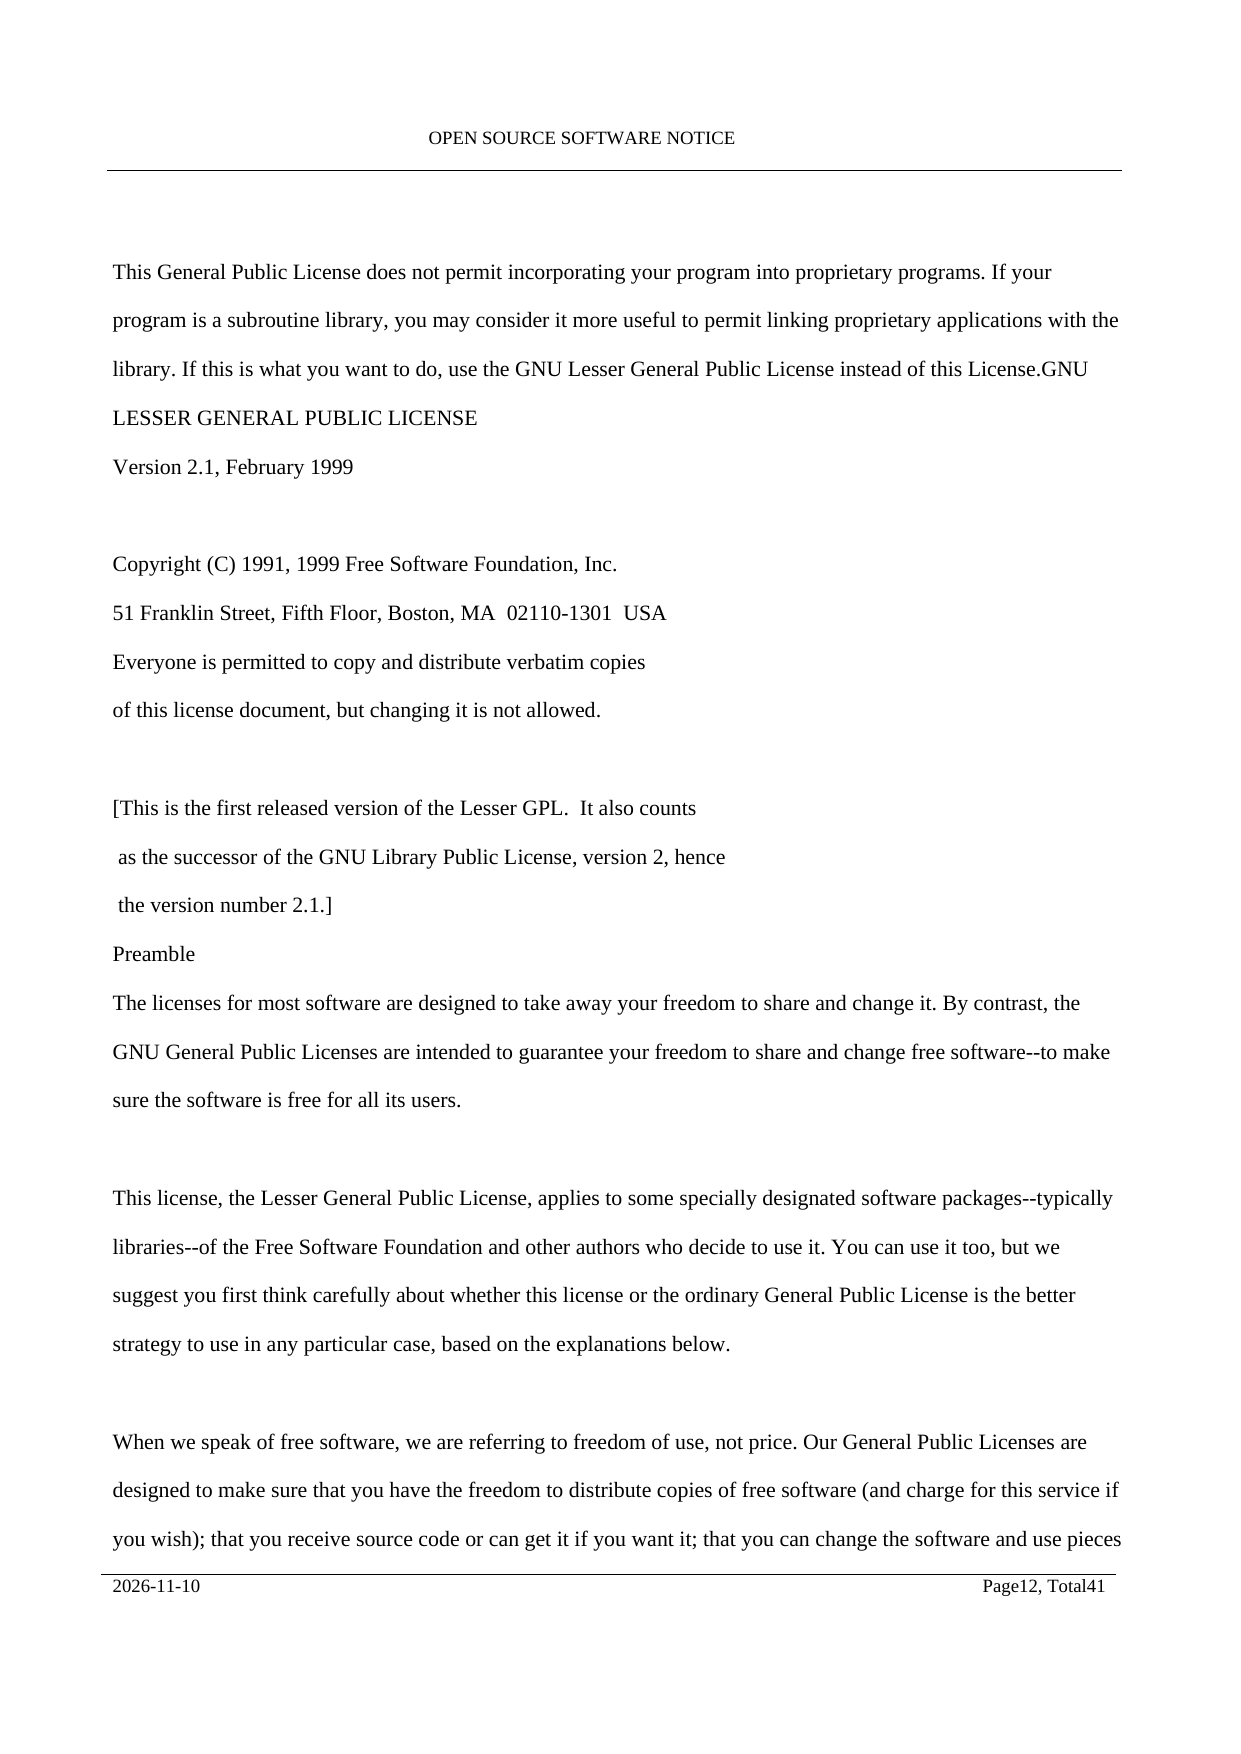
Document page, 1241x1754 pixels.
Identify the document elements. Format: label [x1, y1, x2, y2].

text [112, 206, 1128, 1555]
